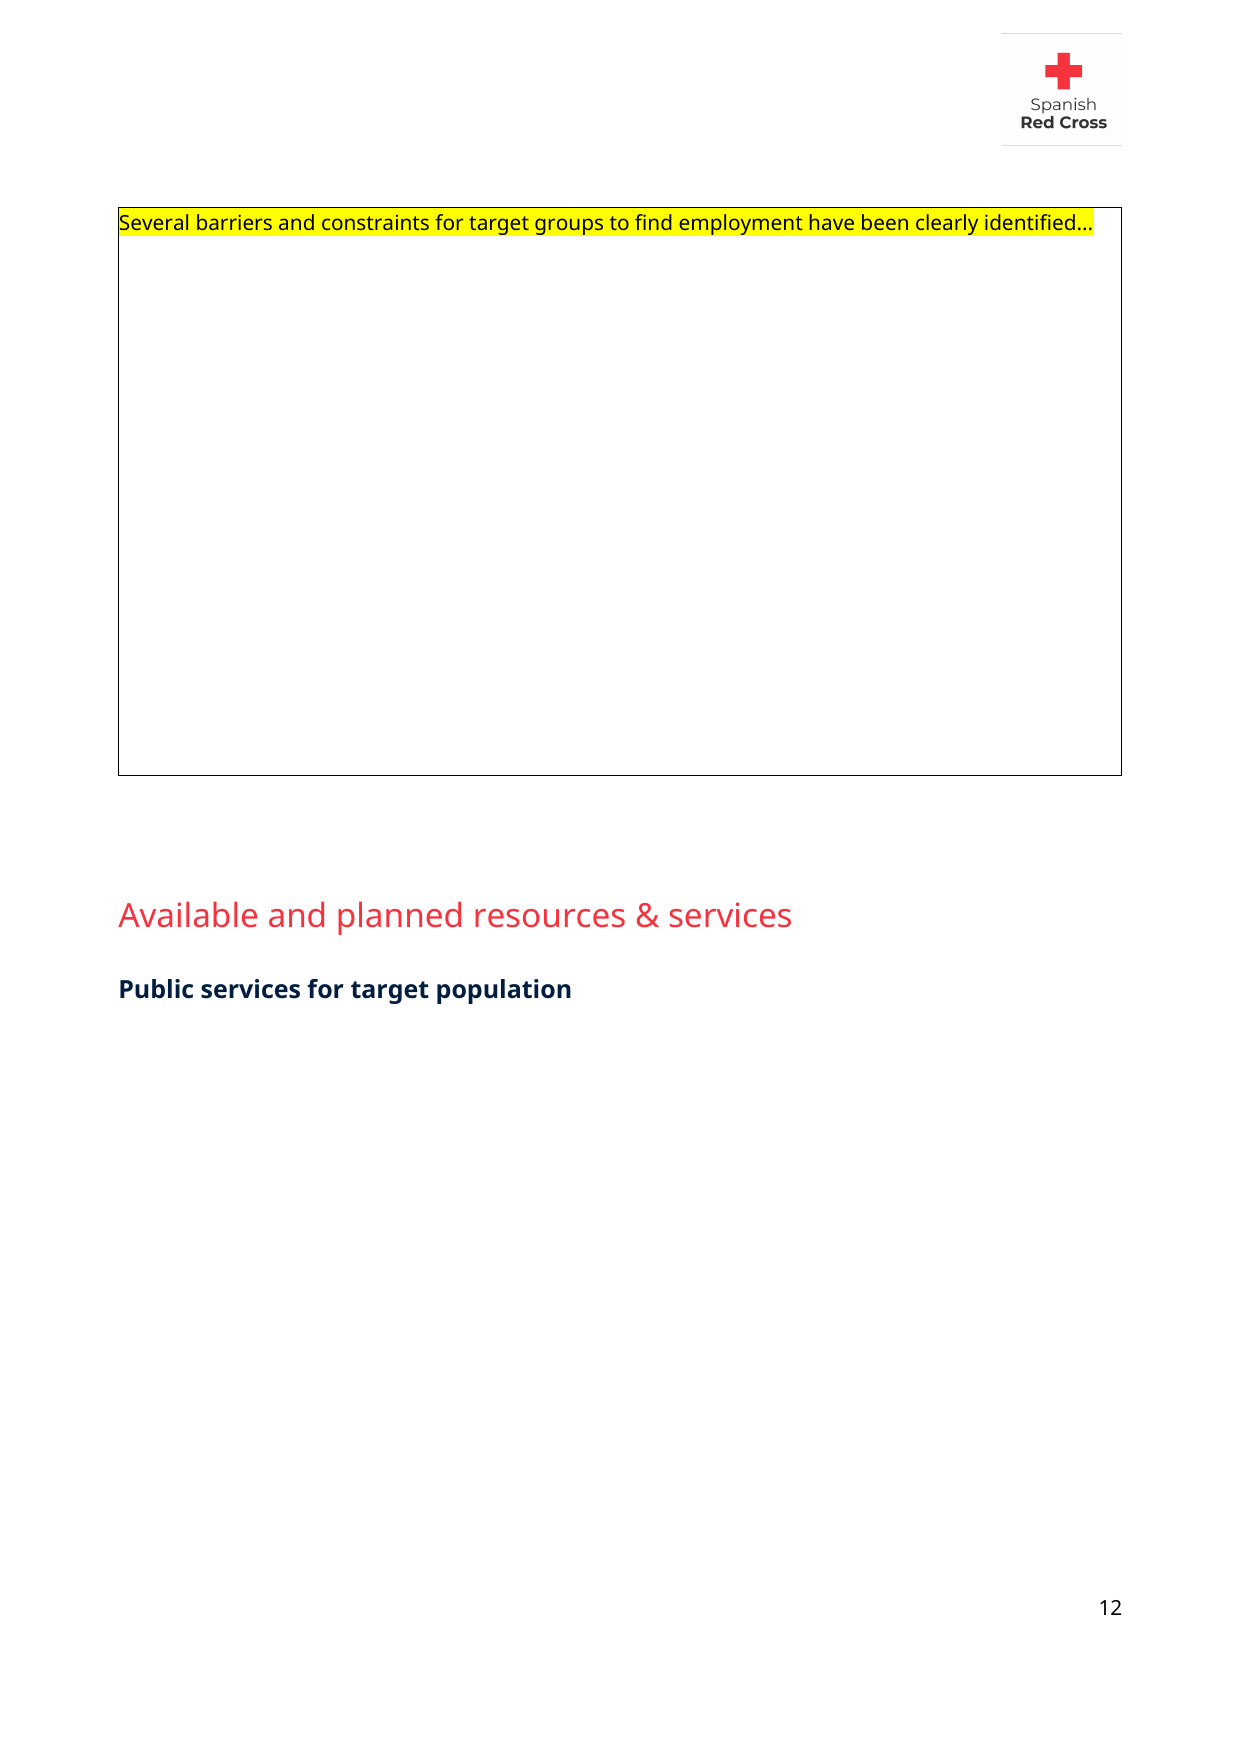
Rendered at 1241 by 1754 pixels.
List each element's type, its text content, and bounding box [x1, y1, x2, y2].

subtitle Available and planned resources & services [118, 892, 1122, 937]
table_header Several barriers and constraints for target groups to find employment have been clearly identified... [119, 208, 1121, 775]
subtitle Public services for target population [118, 971, 1122, 1005]
picture [1001, 29, 1123, 150]
